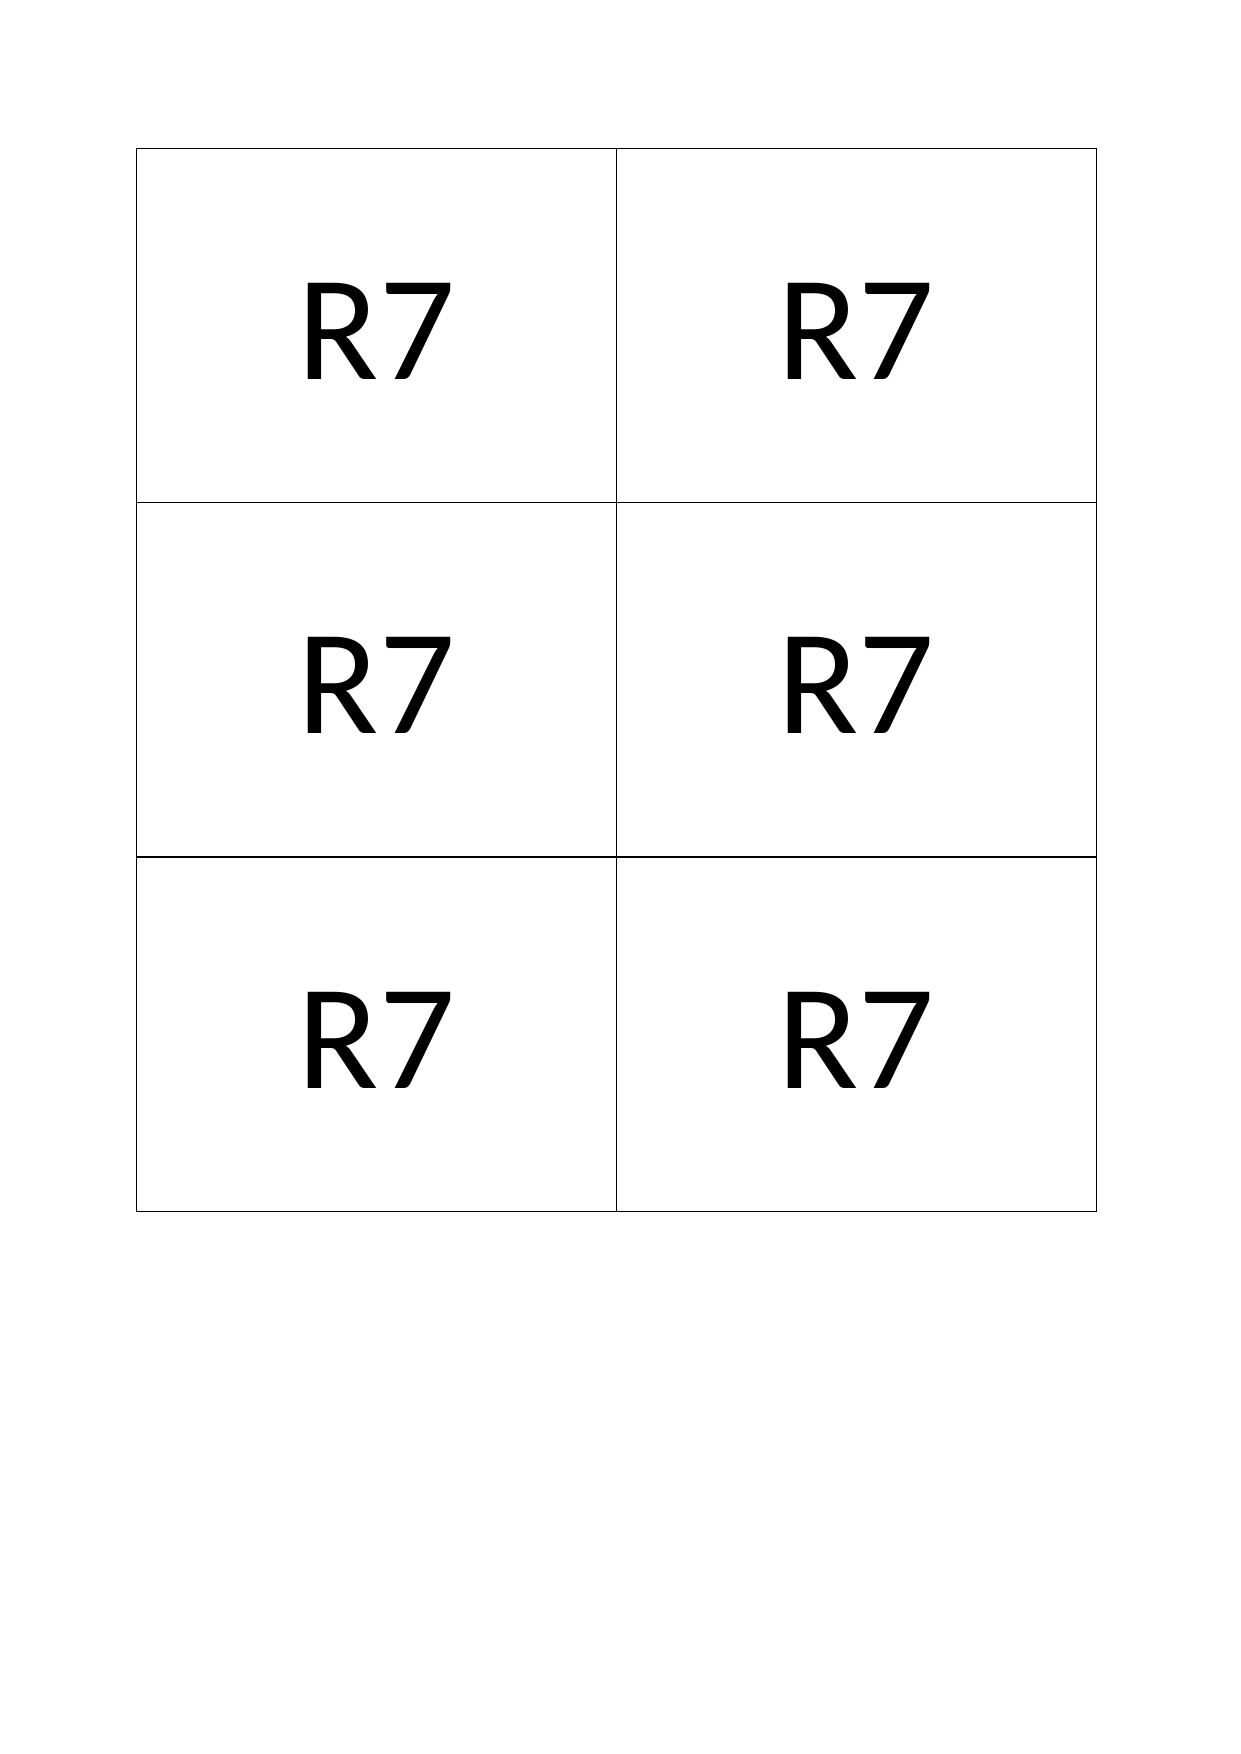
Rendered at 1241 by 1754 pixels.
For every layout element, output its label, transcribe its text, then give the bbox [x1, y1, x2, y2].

table_cell R7 [617, 858, 1096, 1211]
table_cell R7 [137, 858, 616, 1211]
table_header R7 [137, 149, 616, 502]
table_cell R7 [137, 503, 616, 856]
table_cell R7 [617, 503, 1096, 856]
table_header R7 [617, 149, 1096, 502]
